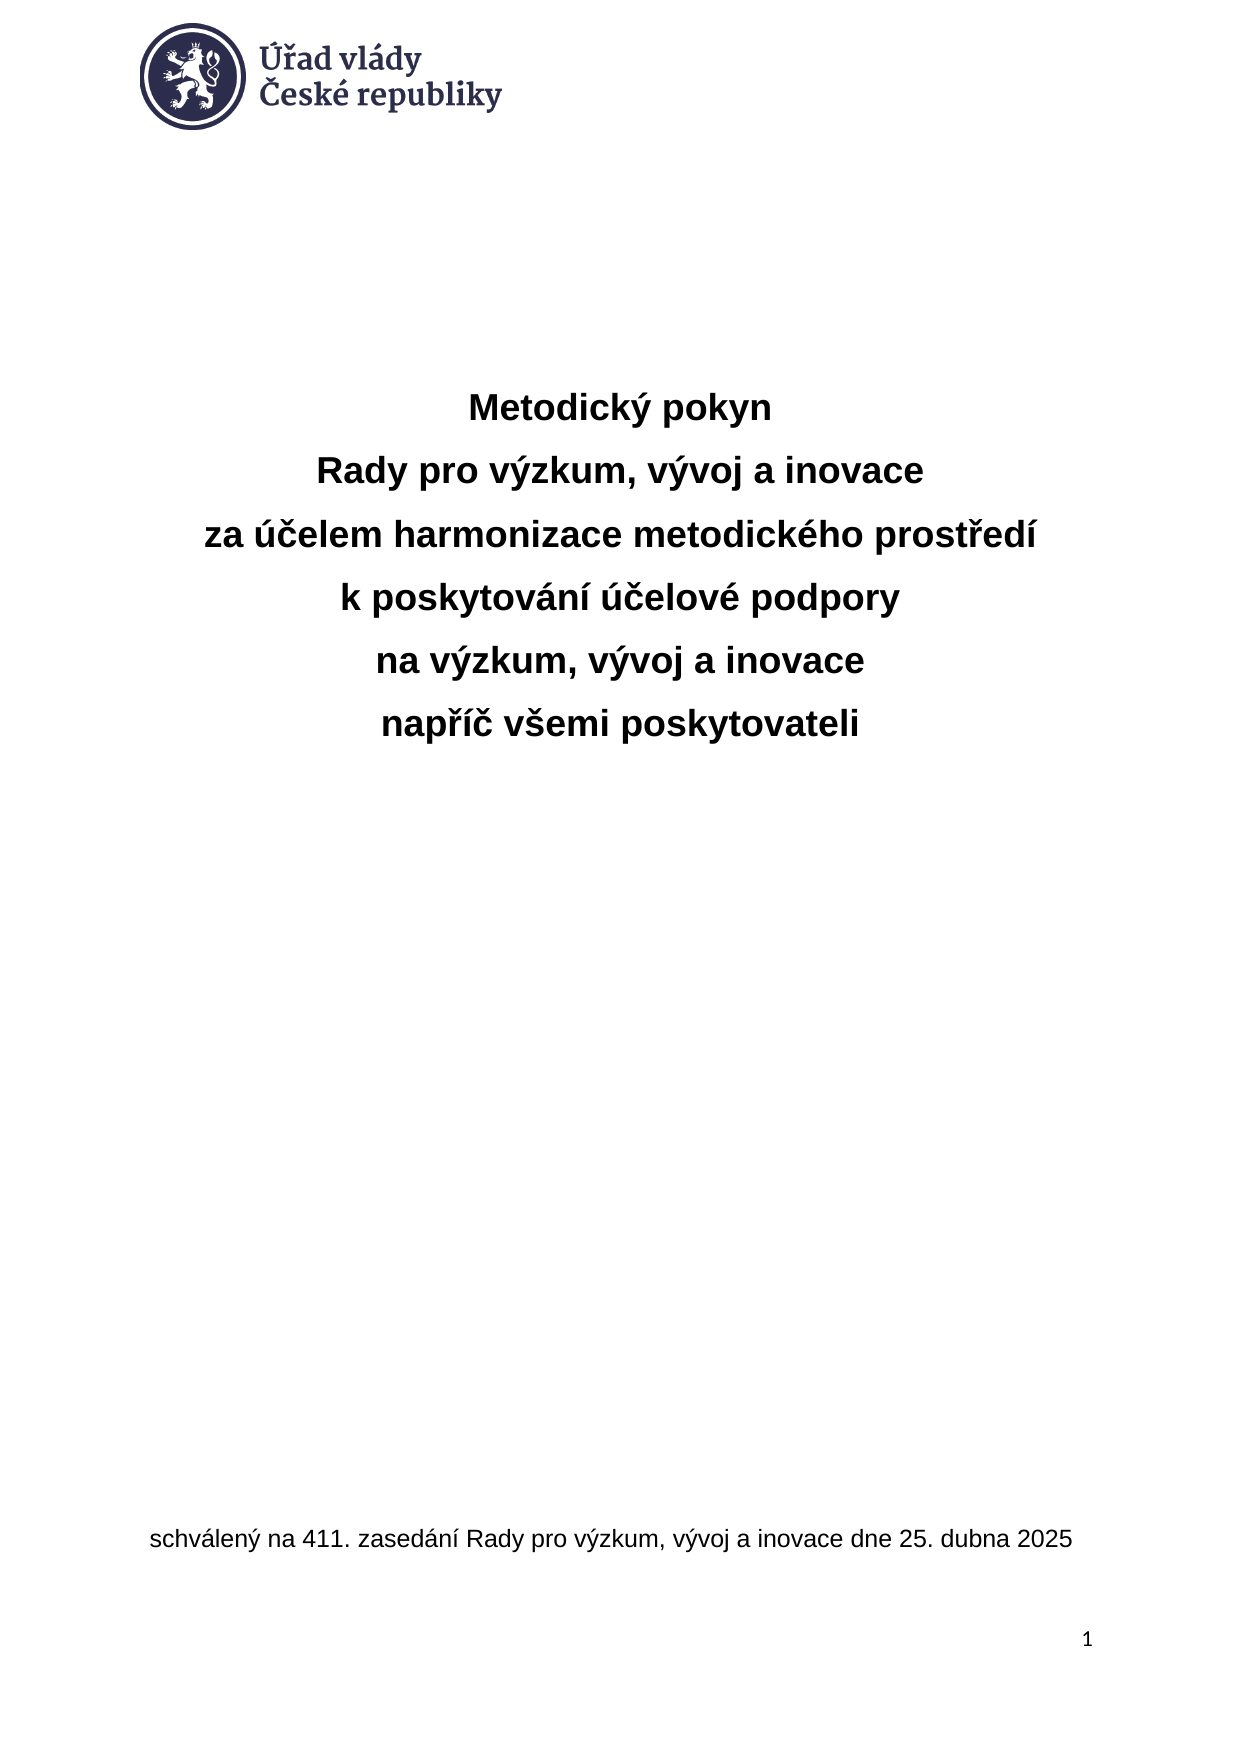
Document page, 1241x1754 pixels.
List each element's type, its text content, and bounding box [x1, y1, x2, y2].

text Metodický pokyn [148, 385, 1092, 428]
picture [140, 23, 502, 130]
text napříč všemi poskytovateli [148, 702, 1092, 745]
text za účelem harmonizace metodického prostředí [148, 512, 1092, 555]
text k poskytování účelové podpory [148, 575, 1092, 618]
text Rady pro výzkum, vývoj a inovace [148, 449, 1092, 492]
text na výzkum, vývoj a inovace [148, 638, 1092, 681]
text schválený na 411. zasedání Rady pro výzkum, vývoj a inovace dne 25. dubna 2025 [149, 1523, 1092, 1552]
